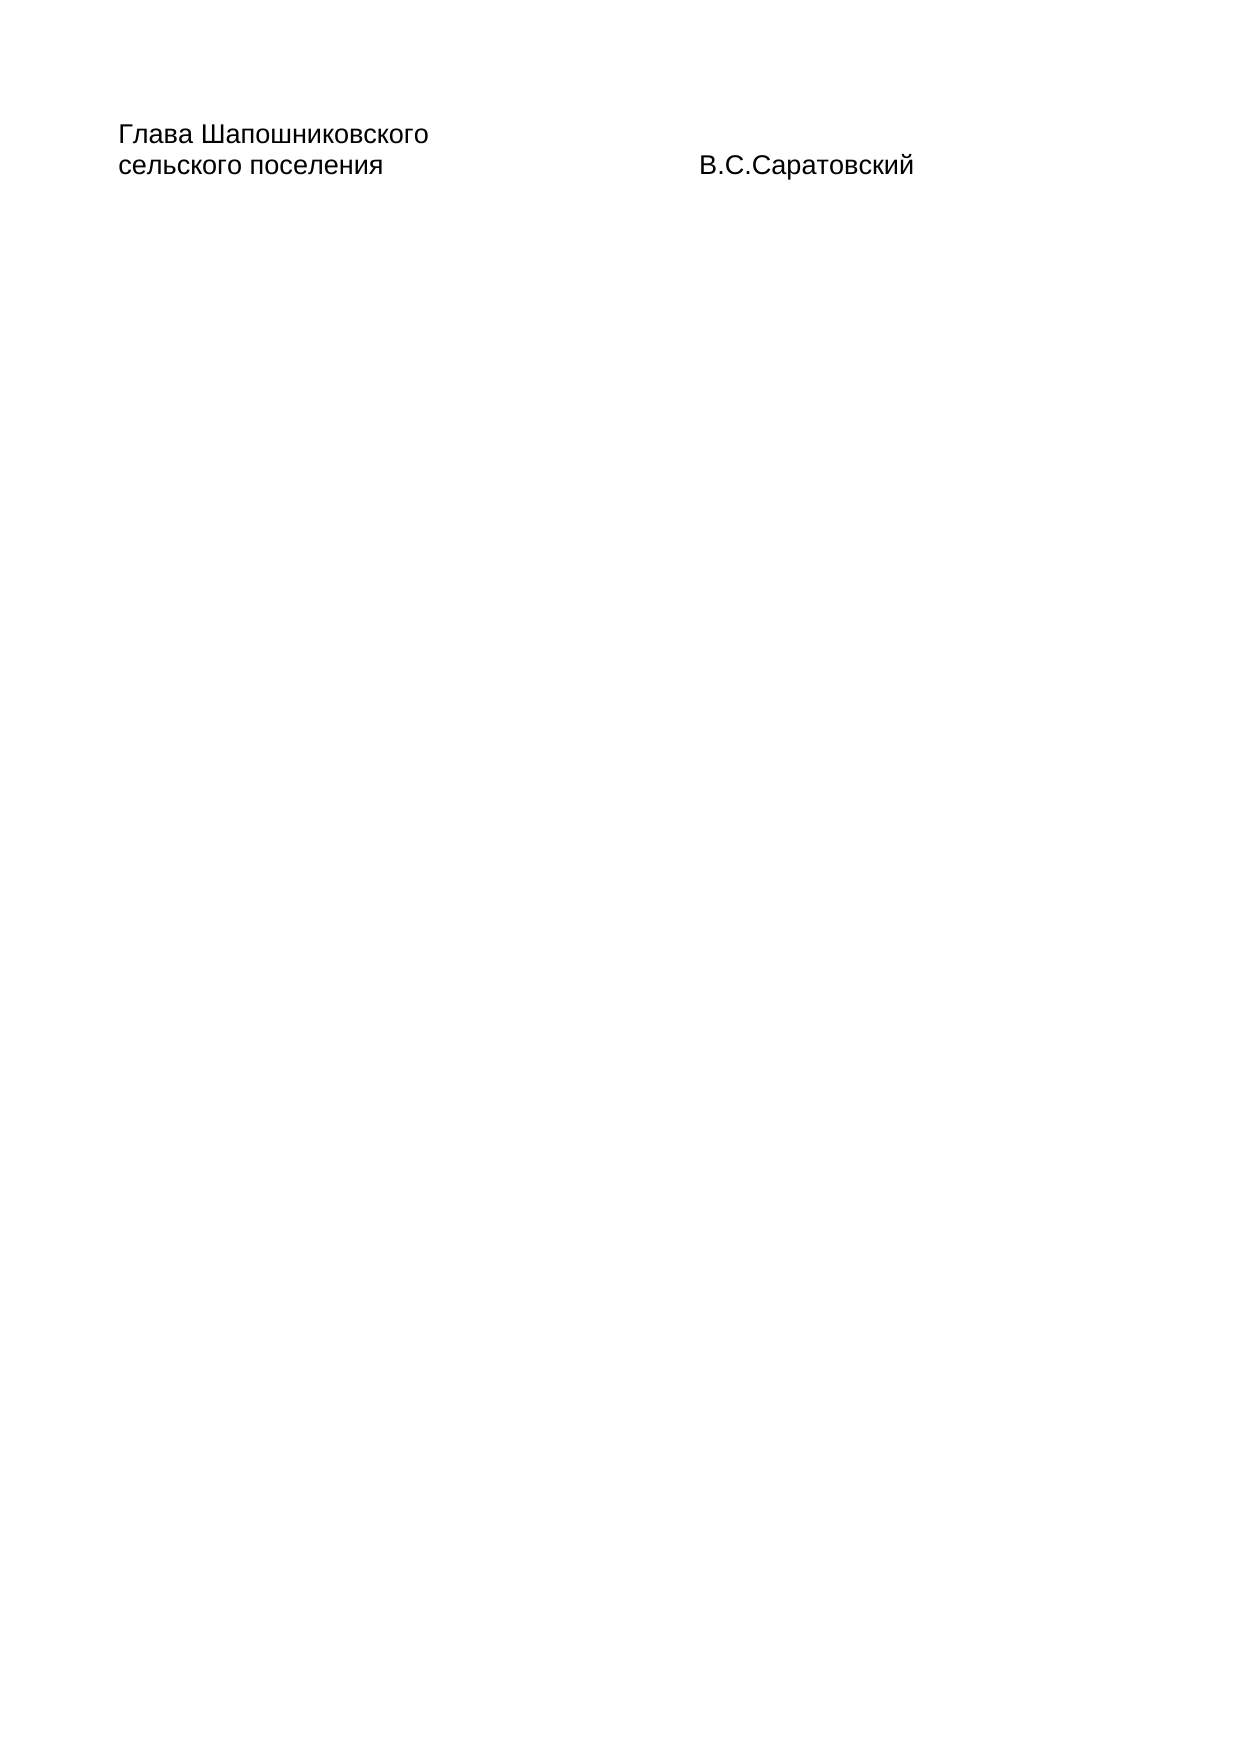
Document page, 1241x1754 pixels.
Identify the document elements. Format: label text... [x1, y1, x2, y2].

text сельского поселения В.С.Саратовский [118, 149, 1181, 181]
text Глава Шапошниковского [118, 118, 1181, 149]
